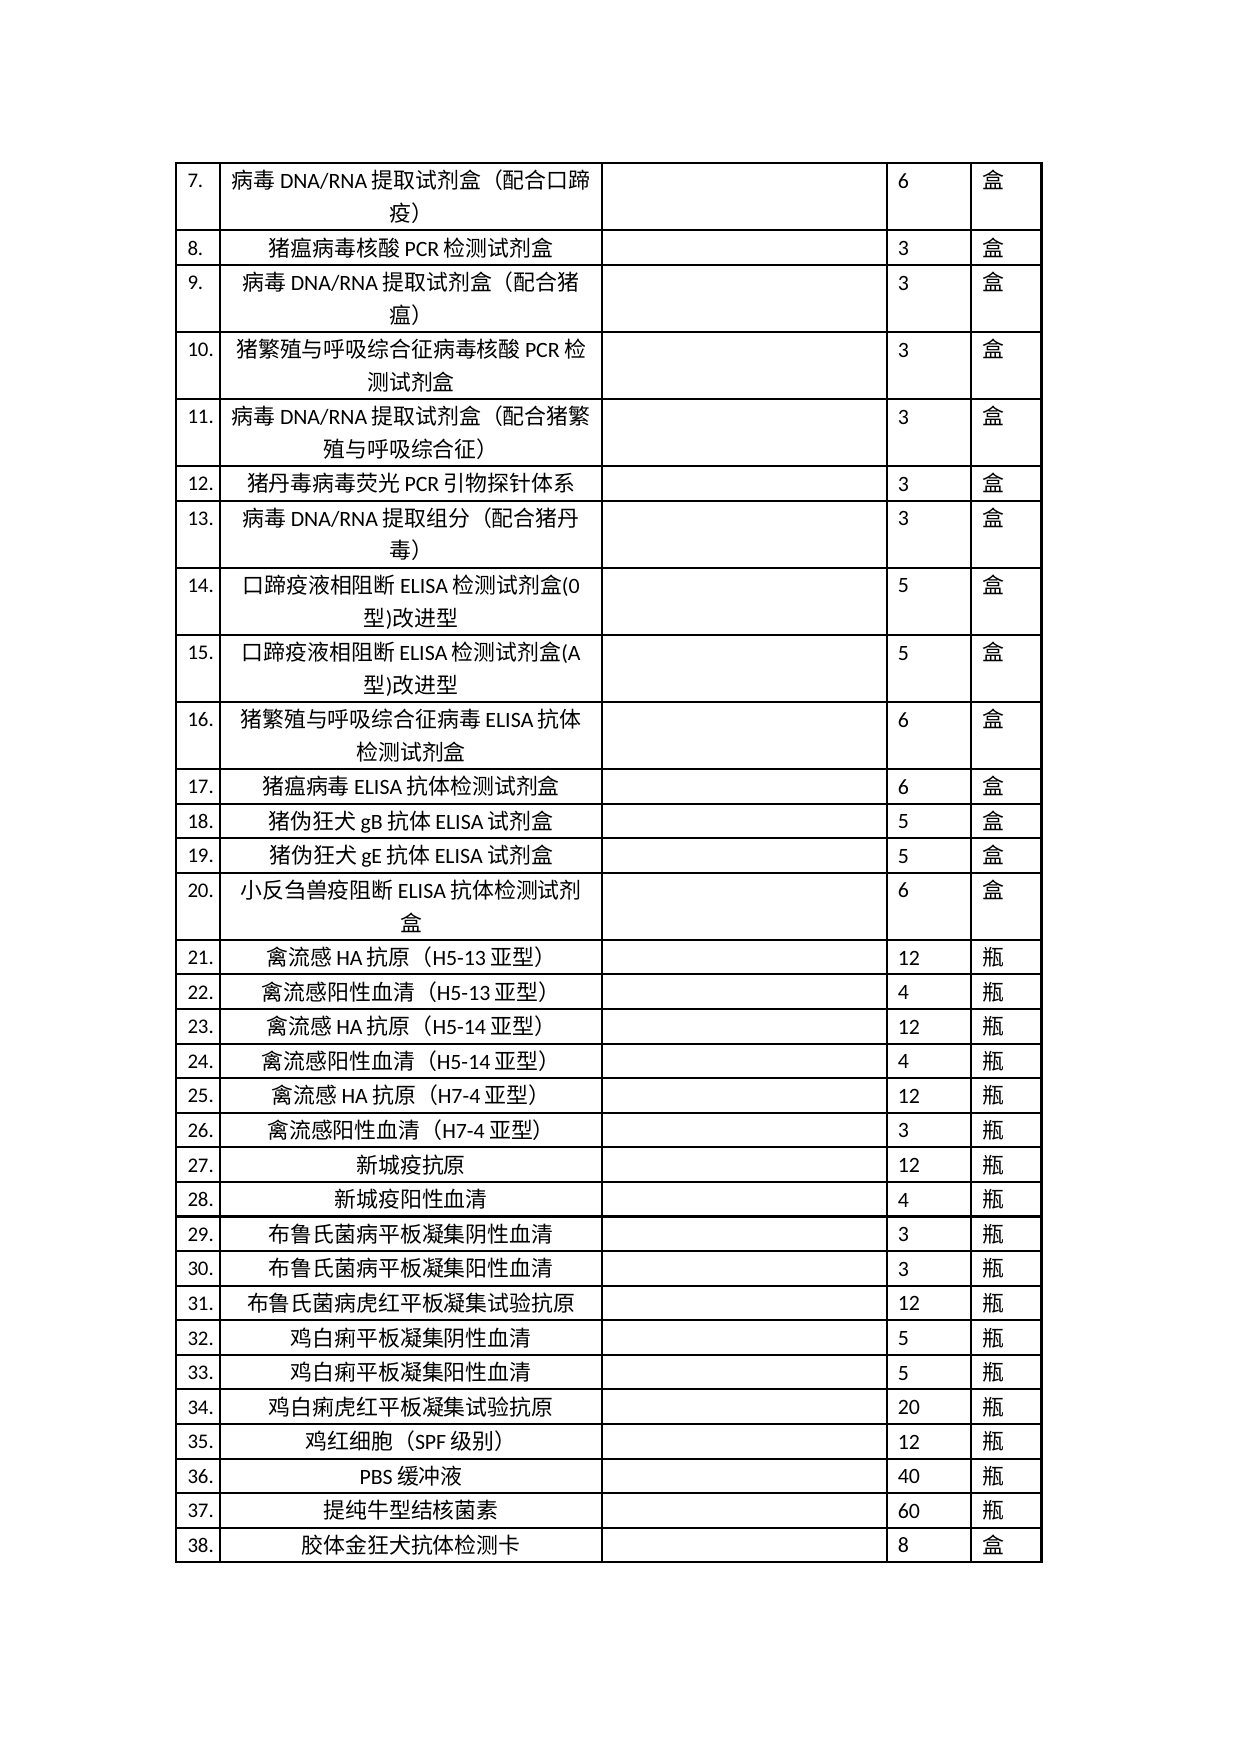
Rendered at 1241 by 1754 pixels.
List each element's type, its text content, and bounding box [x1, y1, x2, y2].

table_cell [177, 770, 219, 802]
table_cell 盒 [972, 636, 1040, 701]
table_cell 猪丹毒病毒荧光PCR引物探针体系 [221, 467, 601, 499]
table_cell 6 [888, 874, 970, 939]
table_cell 口蹄疫液相阻断ELISA检测试剂盒(0型)改进型 [221, 569, 601, 634]
table_cell 5 [888, 805, 970, 837]
table_cell 胶体金狂犬抗体检测卡 [221, 1529, 601, 1561]
table_cell 病毒DNA/RNA提取组分（配合猪丹毒） [221, 502, 601, 567]
table_cell [603, 1045, 886, 1077]
table_cell [603, 467, 886, 499]
table_cell 布鲁氏菌病平板凝集阴性血清 [221, 1218, 601, 1250]
table_cell 盒 [972, 231, 1040, 264]
table_cell [603, 333, 886, 398]
table_cell 瓶 [972, 1148, 1040, 1181]
table_cell [177, 1460, 219, 1492]
table_cell 5 [888, 636, 970, 701]
table_cell 12 [888, 1010, 970, 1042]
table_cell 盒 [972, 874, 1040, 939]
table_cell 5 [888, 569, 970, 634]
table_cell [177, 839, 219, 872]
table_cell [177, 1529, 219, 1561]
table_cell 猪伪狂犬gE抗体ELISA试剂盒 [221, 839, 601, 872]
table_cell 盒 [972, 333, 1040, 398]
table_cell [603, 1494, 886, 1527]
table_cell 盒 [972, 703, 1040, 768]
table_cell [177, 333, 219, 398]
table_cell 3 [888, 1218, 970, 1250]
table_cell 瓶 [972, 1183, 1040, 1215]
table_cell 新城疫抗原 [221, 1148, 601, 1181]
table_cell 鸡白痢平板凝集阴性血清 [221, 1321, 601, 1354]
table_cell [177, 1321, 219, 1354]
table_cell 12 [888, 1079, 970, 1112]
table_cell [603, 1252, 886, 1284]
table_cell [603, 839, 886, 872]
table_cell 盒 [972, 569, 1040, 634]
table_cell 5 [888, 1321, 970, 1354]
table_cell [177, 1183, 219, 1215]
table_cell 12 [888, 1425, 970, 1457]
table_cell [177, 1494, 219, 1527]
table_cell [177, 1045, 219, 1077]
table_cell [603, 1010, 886, 1042]
table_cell 4 [888, 975, 970, 1008]
table_cell [603, 703, 886, 768]
table_cell 3 [888, 1114, 970, 1146]
table_cell 瓶 [972, 975, 1040, 1008]
table_cell 瓶 [972, 1287, 1040, 1319]
table_cell 盒 [972, 164, 1040, 229]
table_cell 40 [888, 1460, 970, 1492]
table_cell 3 [888, 333, 970, 398]
table_cell [177, 164, 219, 229]
table_cell 猪瘟病毒ELISA抗体检测试剂盒 [221, 770, 601, 802]
table_cell [177, 1356, 219, 1388]
table_cell 瓶 [972, 1425, 1040, 1457]
table_cell [177, 975, 219, 1008]
table_cell 5 [888, 839, 970, 872]
table_cell 禽流感阳性血清（H5-14亚型） [221, 1045, 601, 1077]
table_cell [603, 1425, 886, 1457]
table_cell 鸡红细胞（SPF级别） [221, 1425, 601, 1457]
table_cell 病毒DNA/RNA提取试剂盒（配合猪繁殖与呼吸综合征） [221, 400, 601, 465]
table_cell 瓶 [972, 1321, 1040, 1354]
table_cell 瓶 [972, 1390, 1040, 1423]
table_cell [603, 941, 886, 973]
table_cell 4 [888, 1045, 970, 1077]
table_cell 盒 [972, 839, 1040, 872]
table_cell 12 [888, 941, 970, 973]
table_cell [603, 1390, 886, 1423]
table_cell 病毒DNA/RNA提取试剂盒（配合猪瘟） [221, 266, 601, 331]
table_cell [177, 502, 219, 567]
table_cell [177, 703, 219, 768]
table_cell [177, 231, 219, 264]
table_cell 瓶 [972, 941, 1040, 973]
table_cell [603, 164, 886, 229]
table_cell [177, 1010, 219, 1042]
table_cell 6 [888, 770, 970, 802]
table_cell [177, 805, 219, 837]
table_cell [177, 1287, 219, 1319]
table_cell 瓶 [972, 1079, 1040, 1112]
table_cell [603, 1356, 886, 1388]
table_cell [603, 975, 886, 1008]
table_cell 口蹄疫液相阻断ELISA检测试剂盒(A型)改进型 [221, 636, 601, 701]
table_cell [177, 1425, 219, 1457]
table_cell 3 [888, 266, 970, 331]
table_cell 猪繁殖与呼吸综合征病毒核酸PCR检测试剂盒 [221, 333, 601, 398]
table_cell [603, 770, 886, 802]
table_cell [177, 1148, 219, 1181]
table_cell 8 [888, 1529, 970, 1561]
table_cell 鸡白痢平板凝集阳性血清 [221, 1356, 601, 1388]
table_cell [177, 1252, 219, 1284]
table_cell [603, 400, 886, 465]
table_cell 4 [888, 1183, 970, 1215]
table_cell [603, 502, 886, 567]
table_cell 6 [888, 703, 970, 768]
table_cell 12 [888, 1287, 970, 1319]
table_cell 盒 [972, 266, 1040, 331]
table_cell PBS缓冲液 [221, 1460, 601, 1492]
table_cell [603, 636, 886, 701]
table_cell 鸡白痢虎红平板凝集试验抗原 [221, 1390, 601, 1423]
table_cell 禽流感阳性血清（H7-4亚型） [221, 1114, 601, 1146]
table_cell [603, 569, 886, 634]
table_cell [603, 1183, 886, 1215]
table_cell [603, 874, 886, 939]
table_cell [177, 1079, 219, 1112]
table_cell [603, 1114, 886, 1146]
table_cell 瓶 [972, 1494, 1040, 1527]
table_cell 猪瘟病毒核酸PCR检测试剂盒 [221, 231, 601, 264]
table_cell [603, 1287, 886, 1319]
table_cell [177, 266, 219, 331]
table_cell [603, 1321, 886, 1354]
table_cell 盒 [972, 1529, 1040, 1561]
table_cell 禽流感HA抗原（H7-4亚型） [221, 1079, 601, 1112]
table_cell 瓶 [972, 1252, 1040, 1284]
table_cell 猪伪狂犬gB抗体ELISA试剂盒 [221, 805, 601, 837]
table_cell 60 [888, 1494, 970, 1527]
table_cell 瓶 [972, 1356, 1040, 1388]
table_cell [603, 1079, 886, 1112]
table_cell [603, 231, 886, 264]
table_cell 猪繁殖与呼吸综合征病毒ELISA抗体检测试剂盒 [221, 703, 601, 768]
table_cell 禽流感HA抗原（H5-13亚型） [221, 941, 601, 973]
table_cell 6 [888, 164, 970, 229]
table_cell 盒 [972, 770, 1040, 802]
table_cell 布鲁氏菌病平板凝集阳性血清 [221, 1252, 601, 1284]
table_cell 3 [888, 502, 970, 567]
table_cell 瓶 [972, 1010, 1040, 1042]
table_cell 瓶 [972, 1114, 1040, 1146]
table_cell [177, 467, 219, 499]
table_cell 瓶 [972, 1045, 1040, 1077]
table_cell 3 [888, 1252, 970, 1284]
table_cell [603, 1529, 886, 1561]
table_cell 20 [888, 1390, 970, 1423]
table_cell 盒 [972, 502, 1040, 567]
table_cell [603, 1218, 886, 1250]
table_cell 提纯牛型结核菌素 [221, 1494, 601, 1527]
table_cell 新城疫阳性血清 [221, 1183, 601, 1215]
table_cell [177, 1390, 219, 1423]
table_cell 禽流感阳性血清（H5-13亚型） [221, 975, 601, 1008]
table_cell 盒 [972, 400, 1040, 465]
table_cell [603, 266, 886, 331]
table_cell 病毒DNA/RNA提取试剂盒（配合口蹄疫） [221, 164, 601, 229]
table_cell 布鲁氏菌病虎红平板凝集试验抗原 [221, 1287, 601, 1319]
table_cell 禽流感HA抗原（H5-14亚型） [221, 1010, 601, 1042]
table_cell [603, 1148, 886, 1181]
table_cell [177, 1114, 219, 1146]
table_cell [177, 874, 219, 939]
table_cell [177, 1218, 219, 1250]
table_cell [603, 1460, 886, 1492]
table_cell [177, 636, 219, 701]
table_cell 小反刍兽疫阻断ELISA抗体检测试剂盒 [221, 874, 601, 939]
table_cell 盒 [972, 805, 1040, 837]
table_cell [177, 941, 219, 973]
table_cell 3 [888, 231, 970, 264]
table_cell 瓶 [972, 1218, 1040, 1250]
table_cell 3 [888, 400, 970, 465]
table_cell 12 [888, 1148, 970, 1181]
table_cell 瓶 [972, 1460, 1040, 1492]
table_cell [177, 400, 219, 465]
table_cell [177, 569, 219, 634]
table_cell [603, 805, 886, 837]
table_cell 5 [888, 1356, 970, 1388]
table_cell 3 [888, 467, 970, 499]
table_cell 盒 [972, 467, 1040, 499]
